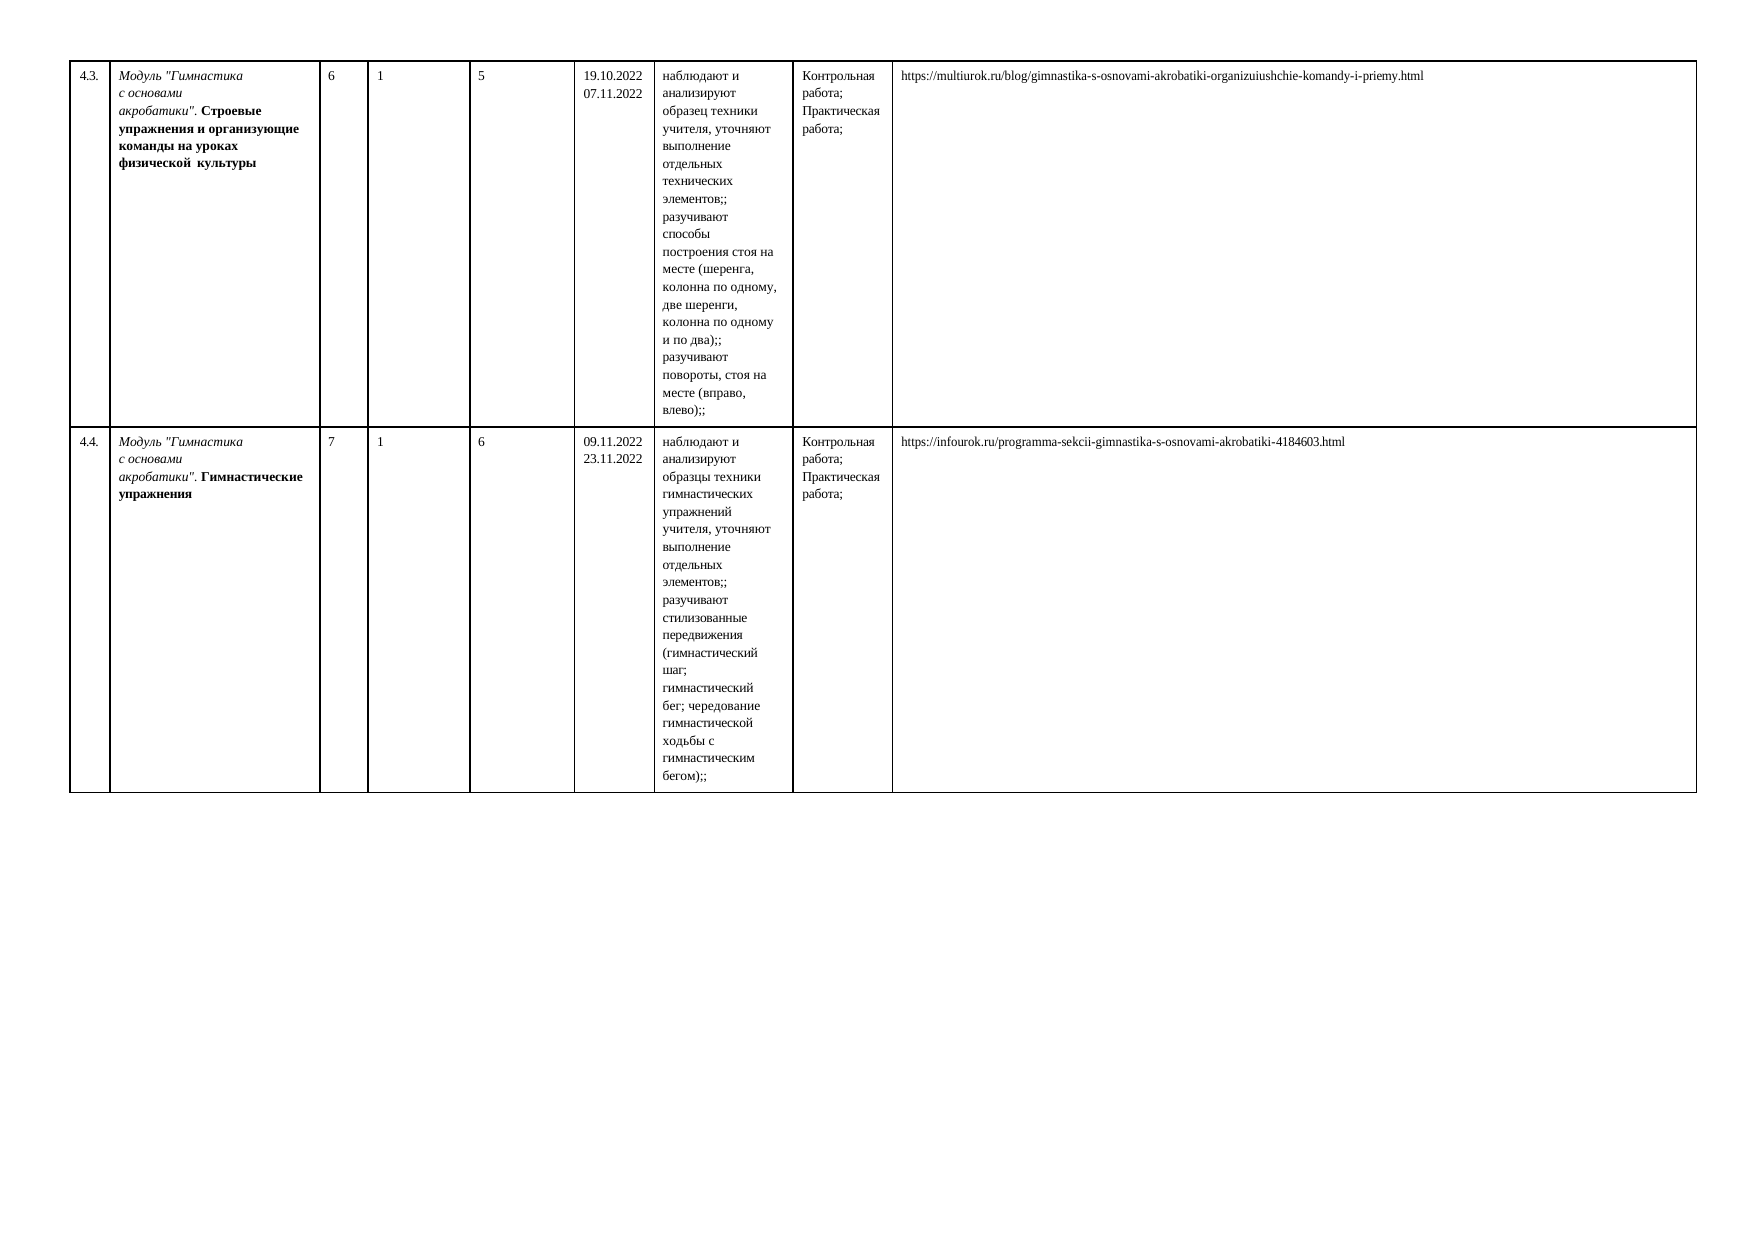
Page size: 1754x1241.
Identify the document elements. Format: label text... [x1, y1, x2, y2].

table_header 19.10.2022 07.11.2022 [575, 62, 654, 426]
table_header 1 [369, 62, 469, 426]
table_header наблюдают и анализируют образец техники учителя, уточняют выполнение отдельных технических элементов;; разучивают способы построения стоя на месте (шеренга, колонна по одному, две шеренги, колонна по одному и по два);; разучивают повороты, стоя на месте (вправо, влево);; [655, 62, 792, 426]
table_header https://multiurok.ru/blog/gimnastika-s-osnovami-akrobatiki-organizuiushchie-komandy-i-priemy.html [893, 62, 1696, 426]
table_header 5 [471, 62, 574, 426]
table_cell 09.11.2022 23.11.2022 [575, 428, 654, 792]
table_cell 6 [471, 428, 574, 792]
table_header 4.3. [71, 62, 109, 426]
table_header Модуль "Гимнастика с основами акробатики". Строевые упражнения и организующие команды на уроках физической культуры [111, 62, 319, 426]
table_cell Модуль "Гимнастика с основами акробатики". Гимнастические упражнения [111, 428, 319, 792]
table_cell https://infourok.ru/programma-sekcii-gimnastika-s-osnovami-akrobatiki-4184603.html [893, 428, 1696, 792]
table_header 6 [321, 62, 367, 426]
table_cell 1 [369, 428, 469, 792]
table_cell наблюдают и анализируют образцы техники гимнастических упражнений учителя, уточняют выполнение отдельных элементов;; разучивают стилизованные передвижения (гимнастический шаг; гимнастический бег; чередование гимнастической ходьбы с гимнастическим бегом);; [655, 428, 792, 792]
table_cell Контрольная работа; Практическая работа; [794, 428, 892, 792]
table_cell 4.4. [71, 428, 109, 792]
table_cell 7 [321, 428, 367, 792]
table_header Контрольная работа; Практическая работа; [794, 62, 892, 426]
